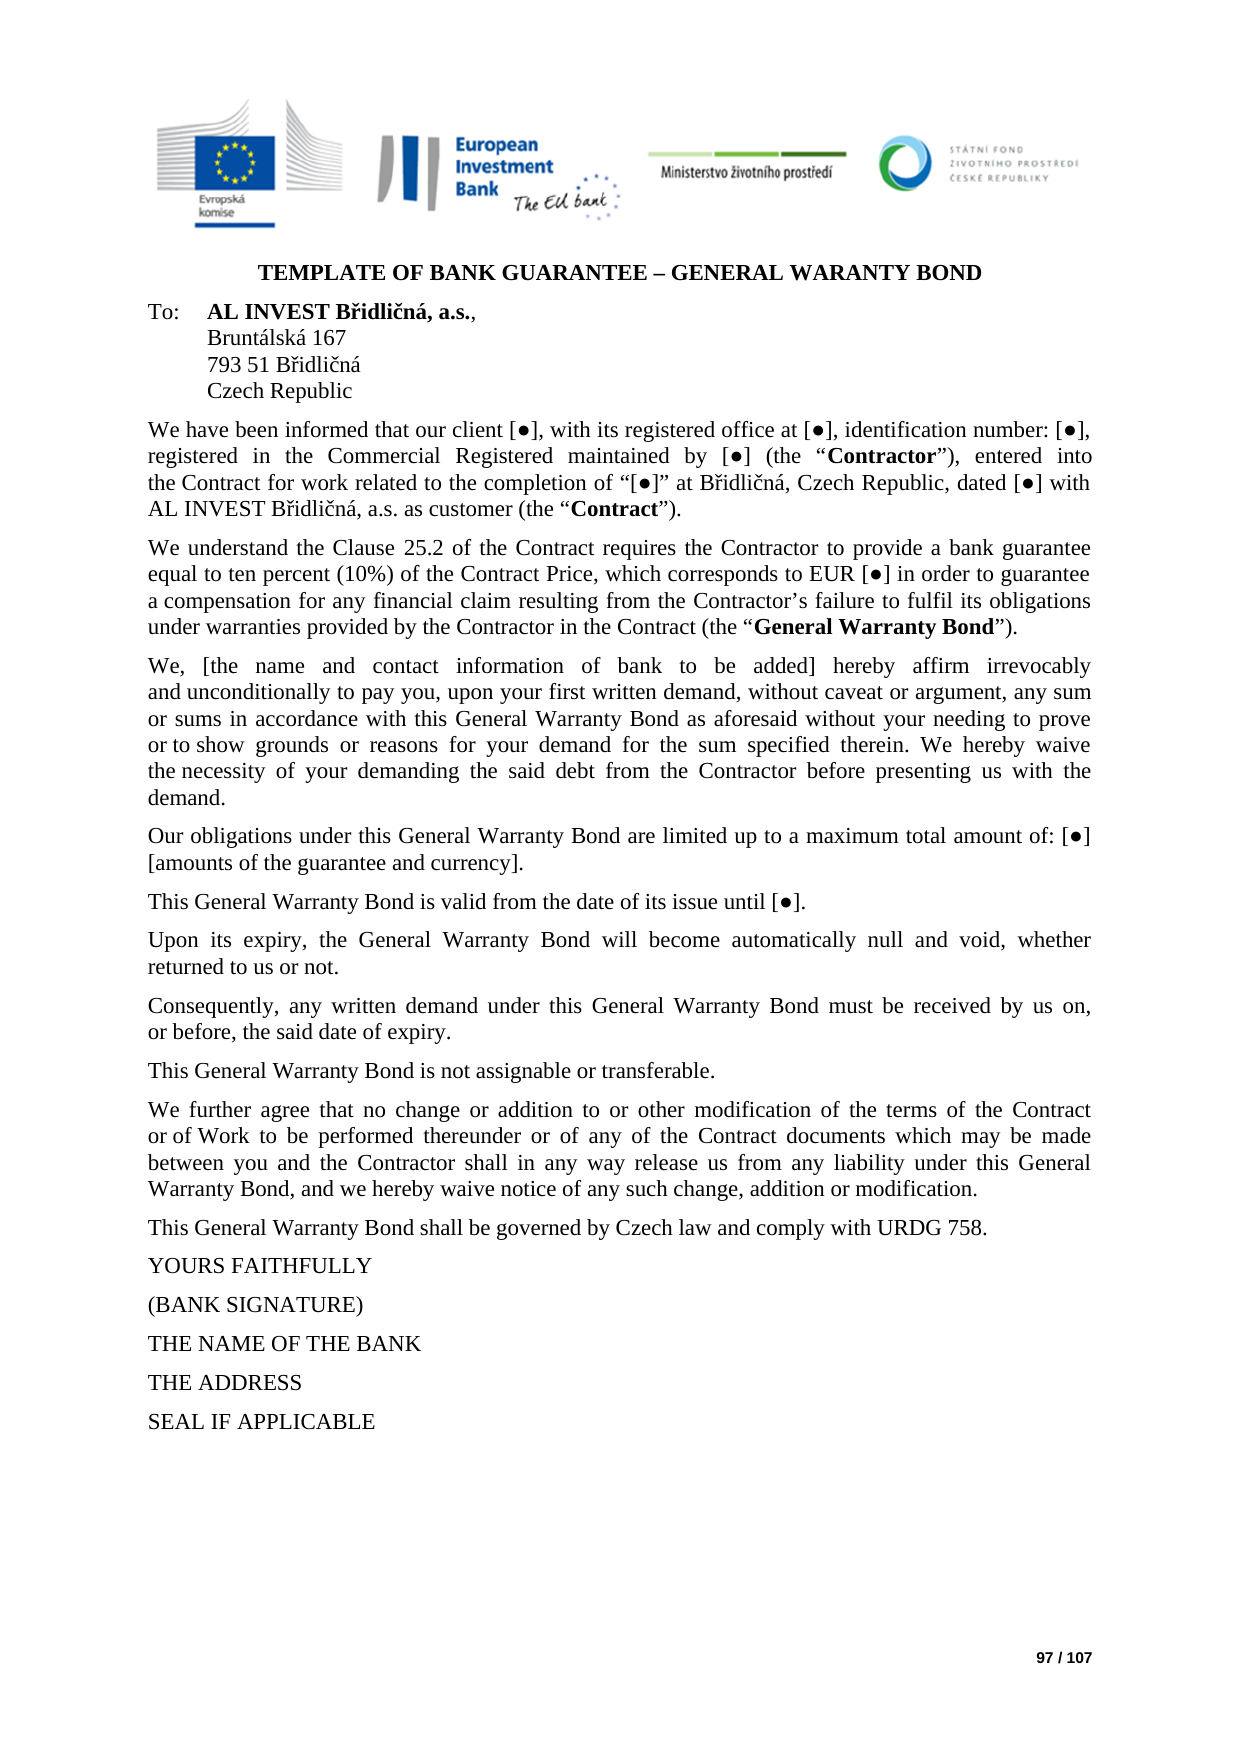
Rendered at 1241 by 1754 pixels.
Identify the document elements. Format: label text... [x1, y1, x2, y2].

picture [147, 87, 1093, 235]
text To: AL INVEST Břidličná, a.s., [148, 298, 1092, 324]
text This General Warranty Bond shall be governed by Czech law and comply with URDG 758. [148, 1214, 1092, 1240]
text Upon its expiry, the General Warranty Bond will become automatically null and void, whether returned to us or not. [148, 927, 1092, 979]
text SEAL IF APPLICABLE [148, 1408, 1092, 1434]
text THE ADDRESS [148, 1369, 1092, 1396]
text TEMPLATE OF BANK GUARANTEE – GENERAL WARANTY BOND [148, 259, 1092, 286]
text This General Warranty Bond is valid from the date of its issue until [●]. [148, 888, 1092, 914]
text We understand the Clause 25.2 of the Contract requires the Contractor to provide a bank guarantee equal to ten percent (10%) of the Contract Price, which corresponds to EUR [●] in order to guarantee a compensation for any financial claim resulting from the Contractor’s failure to fulfil its obligations under warranties provided by the Contractor in the Contract (the “General Warranty Bond”). [148, 534, 1092, 639]
text We further agree that no change or addition to or other modification of the terms of the Contract or of Work to be performed thereunder or of any of the Contract documents which may be made between you and the Contractor shall in any way release us from any liability under this General Warranty Bond, and we hereby waive notice of any such change, addition or modification. [148, 1096, 1092, 1201]
text Bruntálská 167 [207, 324, 1092, 351]
text We, [the name and contact information of bank to be added] hereby affirm irrevocably and unconditionally to pay you, upon your first written demand, without caveat or argument, any sum or sums in accordance with this General Warranty Bond as aforesaid without your needing to prove or to show grounds or reasons for your demand for the sum specified therein. We hereby waive the necessity of your demanding the said debt from the Contractor before presenting us with the demand. [148, 652, 1092, 810]
text Czech Republic [207, 377, 1092, 403]
text This General Warranty Bond is not assignable or transferable. [148, 1057, 1092, 1083]
text Our obligations under this General Warranty Bond are limited up to a maximum total amount of: [●] [amounts of the guarantee and currency]. [148, 822, 1092, 875]
text YOURS FAITHFULLY [148, 1253, 1092, 1279]
text (BANK SIGNATURE) [148, 1291, 1092, 1318]
text We have been informed that our client [●], with its registered office at [●], identification number: [●], registered in the Commercial Registered maintained by [●] (the “Contractor”), entered into the Contract for work related to the completion of “[●]” at Břidličná, Czech Republic, dated [●] with AL INVEST Břidličná, a.s. as customer (the “Contract”). [148, 416, 1092, 521]
text 793 51 Břidličná [207, 351, 1092, 377]
text THE NAME OF THE BANK [148, 1330, 1092, 1357]
text Consequently, any written demand under this General Warranty Bond must be received by us on, or before, the said date of expiry. [148, 992, 1092, 1044]
